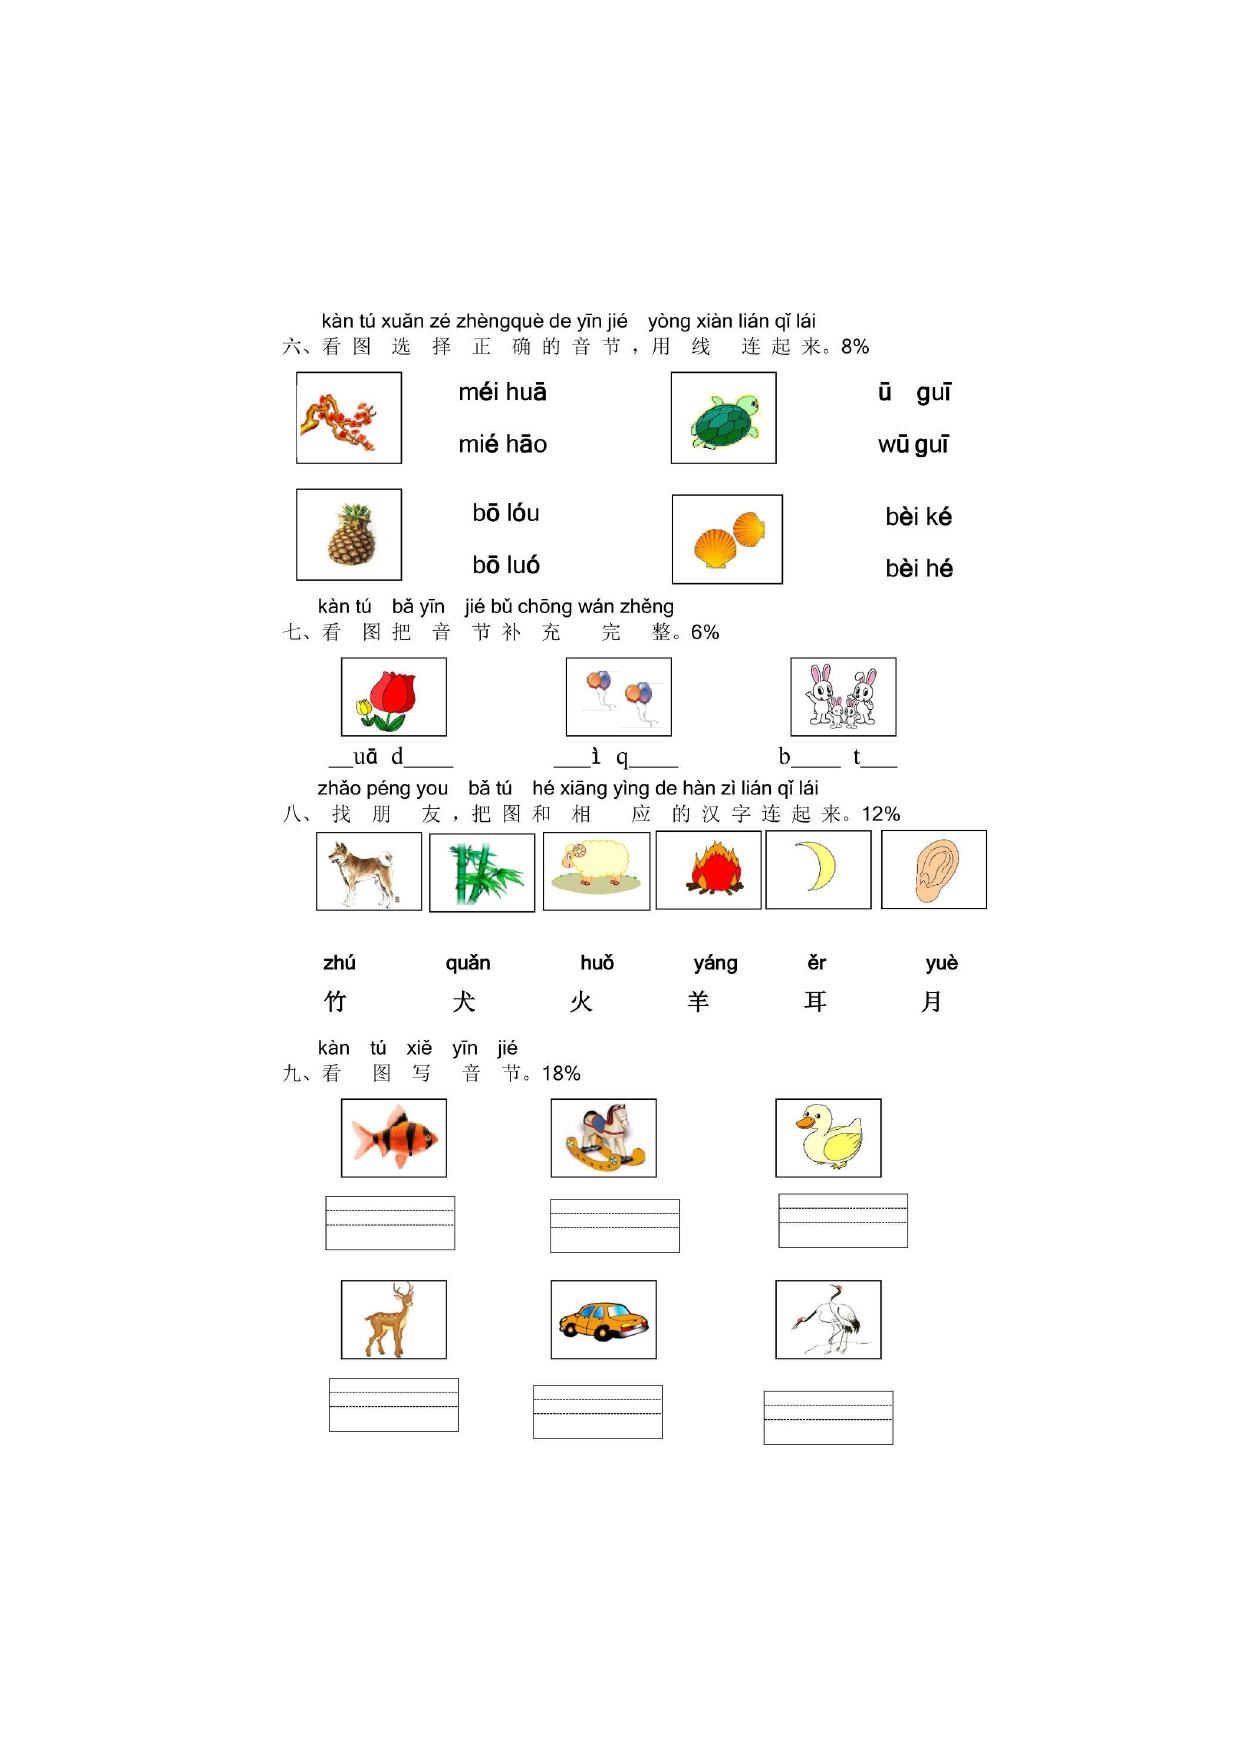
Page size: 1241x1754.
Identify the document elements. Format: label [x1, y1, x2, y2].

picture [187, 162, 1178, 1562]
